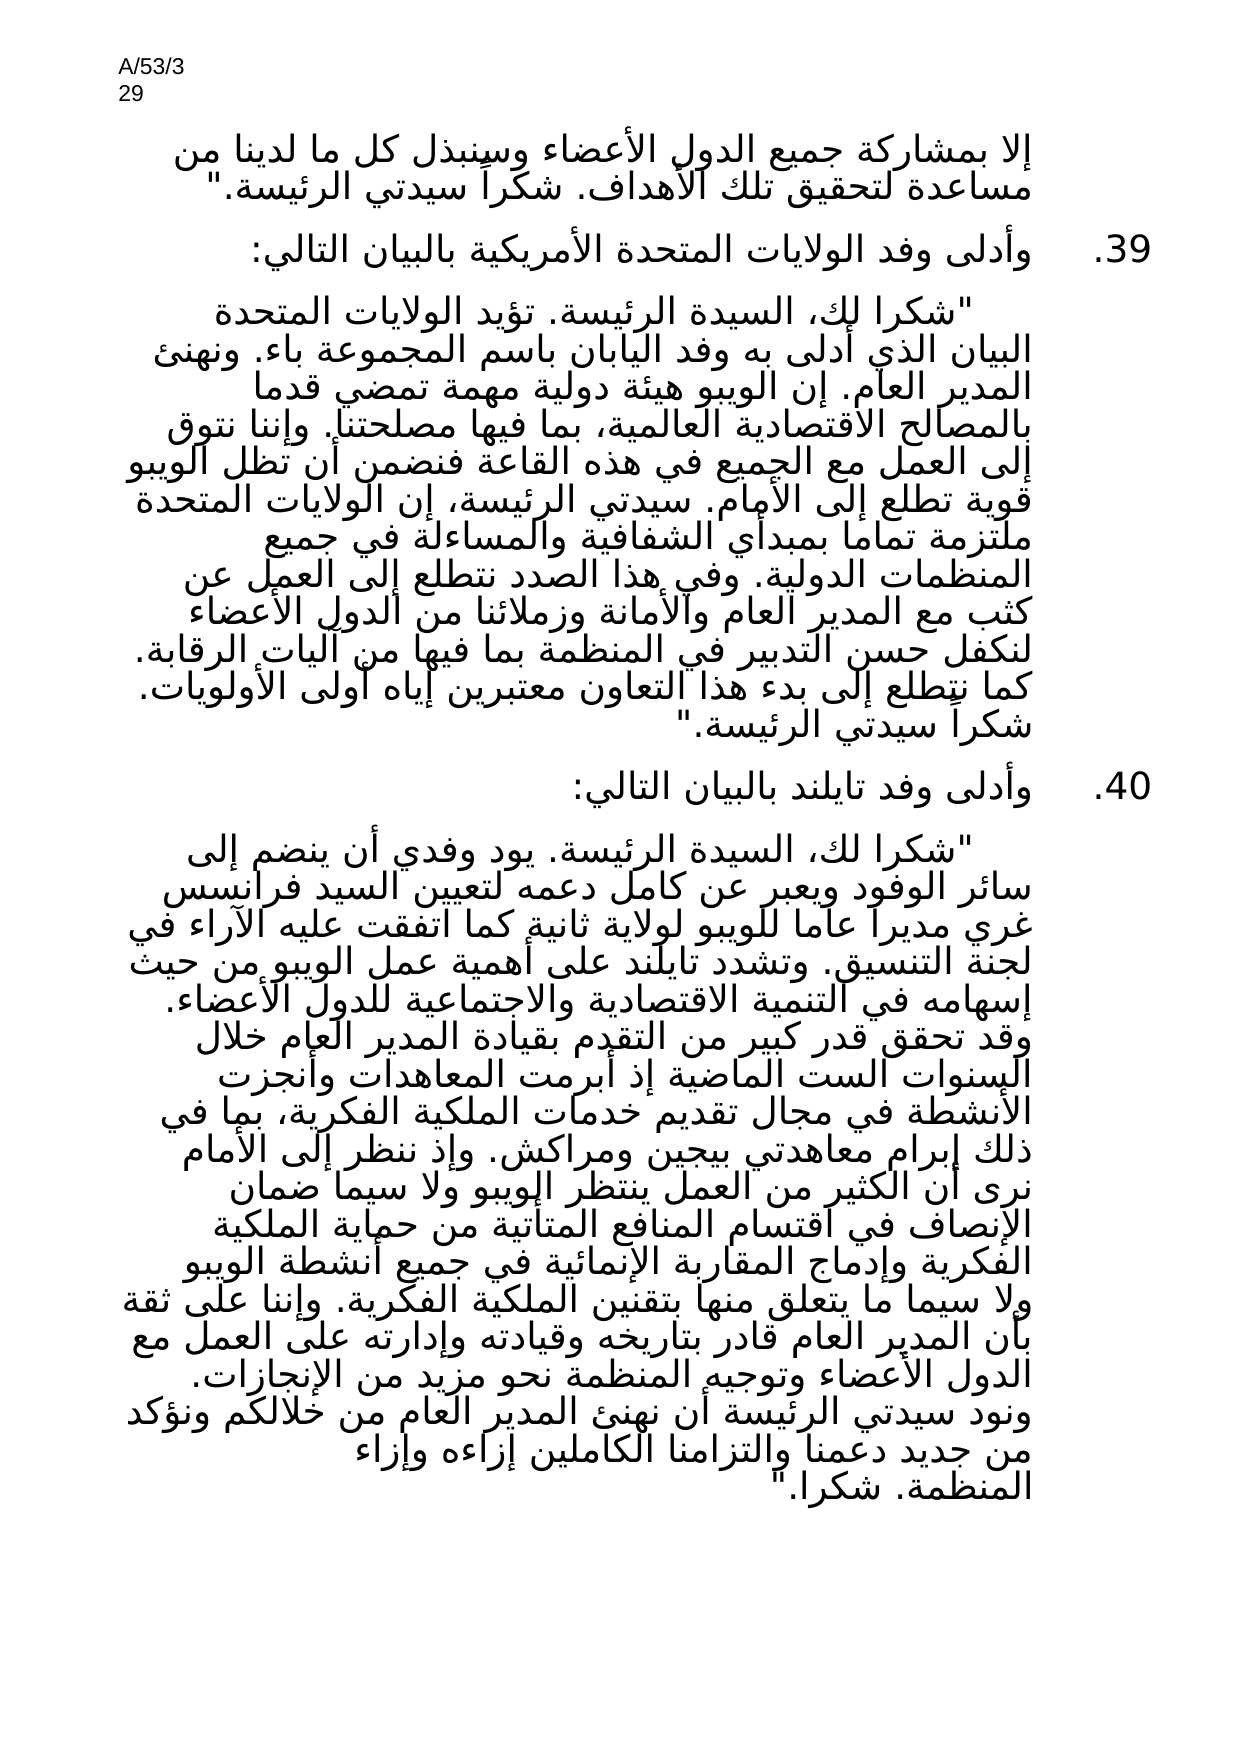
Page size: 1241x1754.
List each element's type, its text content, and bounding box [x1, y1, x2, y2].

text "شكرا لك، السيدة الرئيسة. يود وفدي أن ينضم إلى سائر الوفود ويعبر عن كامل دعمه لتعيين السيد فرانسس غري مديرا عاما للويبو لولاية ثانية كما اتفقت عليه الآراء في لجنة التنسيق. وتشدد تايلند على أهمية عمل الويبو من حيث إسهامه في التنمية الاقتصادية والاجتماعية للدول الأعضاء. وقد تحقق قدر كبير من التقدم بقيادة المدير العام خلال السنوات الست الماضية إذ أبرمت المعاهدات وأنجزت الأنشطة في مجال تقديم خدمات الملكية الفكرية، بما في ذلك إبرام معاهدتي بيجين ومراكش. وإذ ننظر إلى الأمام نرى أن الكثير من العمل ينتظر الويبو ولا سيما ضمان الإنصاف في اقتسام المنافع المتأتية من حماية الملكية الفكرية وإدماج المقاربة الإنمائية في جميع أنشطة الويبو ولا سيما ما يتعلق منها بتقنين الملكية الفكرية. وإننا على ثقة بأن المدير العام قادر بتاريخه وقيادته وإدارته على العمل مع الدول الأعضاء وتوجيه المنظمة نحو مزيد من الإنجازات. ونود سيدتي الرئيسة أن نهنئ المدير العام من خلالكم ونؤكد من جديد دعمنا والتزامنا الكاملين إزاءه وإزاء المنظمة. شكرا." [118, 832, 1033, 1507]
text وأدلى وفد تايلند بالبيان التالي: [118, 770, 1092, 807]
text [118, 132, 1033, 207]
text "شكرا لك، السيدة الرئيسة. تؤيد الولايات المتحدة البيان الذي أدلى به وفد اليابان باسم المجموعة باء. ونهنئ المدير العام. إن الويبو هيئة دولية مهمة تمضي قدما بالمصالح الاقتصادية العالمية، بما فيها مصلحتنا. وإننا نتوق إلى العمل مع الجميع في هذه القاعة فنضمن أن تظل الويبو قوية تطلع إلى الأمام. سيدتي الرئيسة، إن الولايات المتحدة ملتزمة تماما بمبدأي الشفافية والمساءلة في جميع المنظمات الدولية. وفي هذا الصدد نتطلع إلى العمل عن كثب مع المدير العام والأمانة وزملائنا من الدول الأعضاء لنكفل حسن التدبير في المنظمة بما فيها من آليات الرقابة. كما نتطلع إلى بدء هذا التعاون معتبرين إياه أولى الأولويات. شكراً سيدتي الرئيسة." [118, 295, 1033, 745]
text وأدلى وفد الولايات المتحدة الأمريكية بالبيان التالي: [118, 232, 1092, 270]
